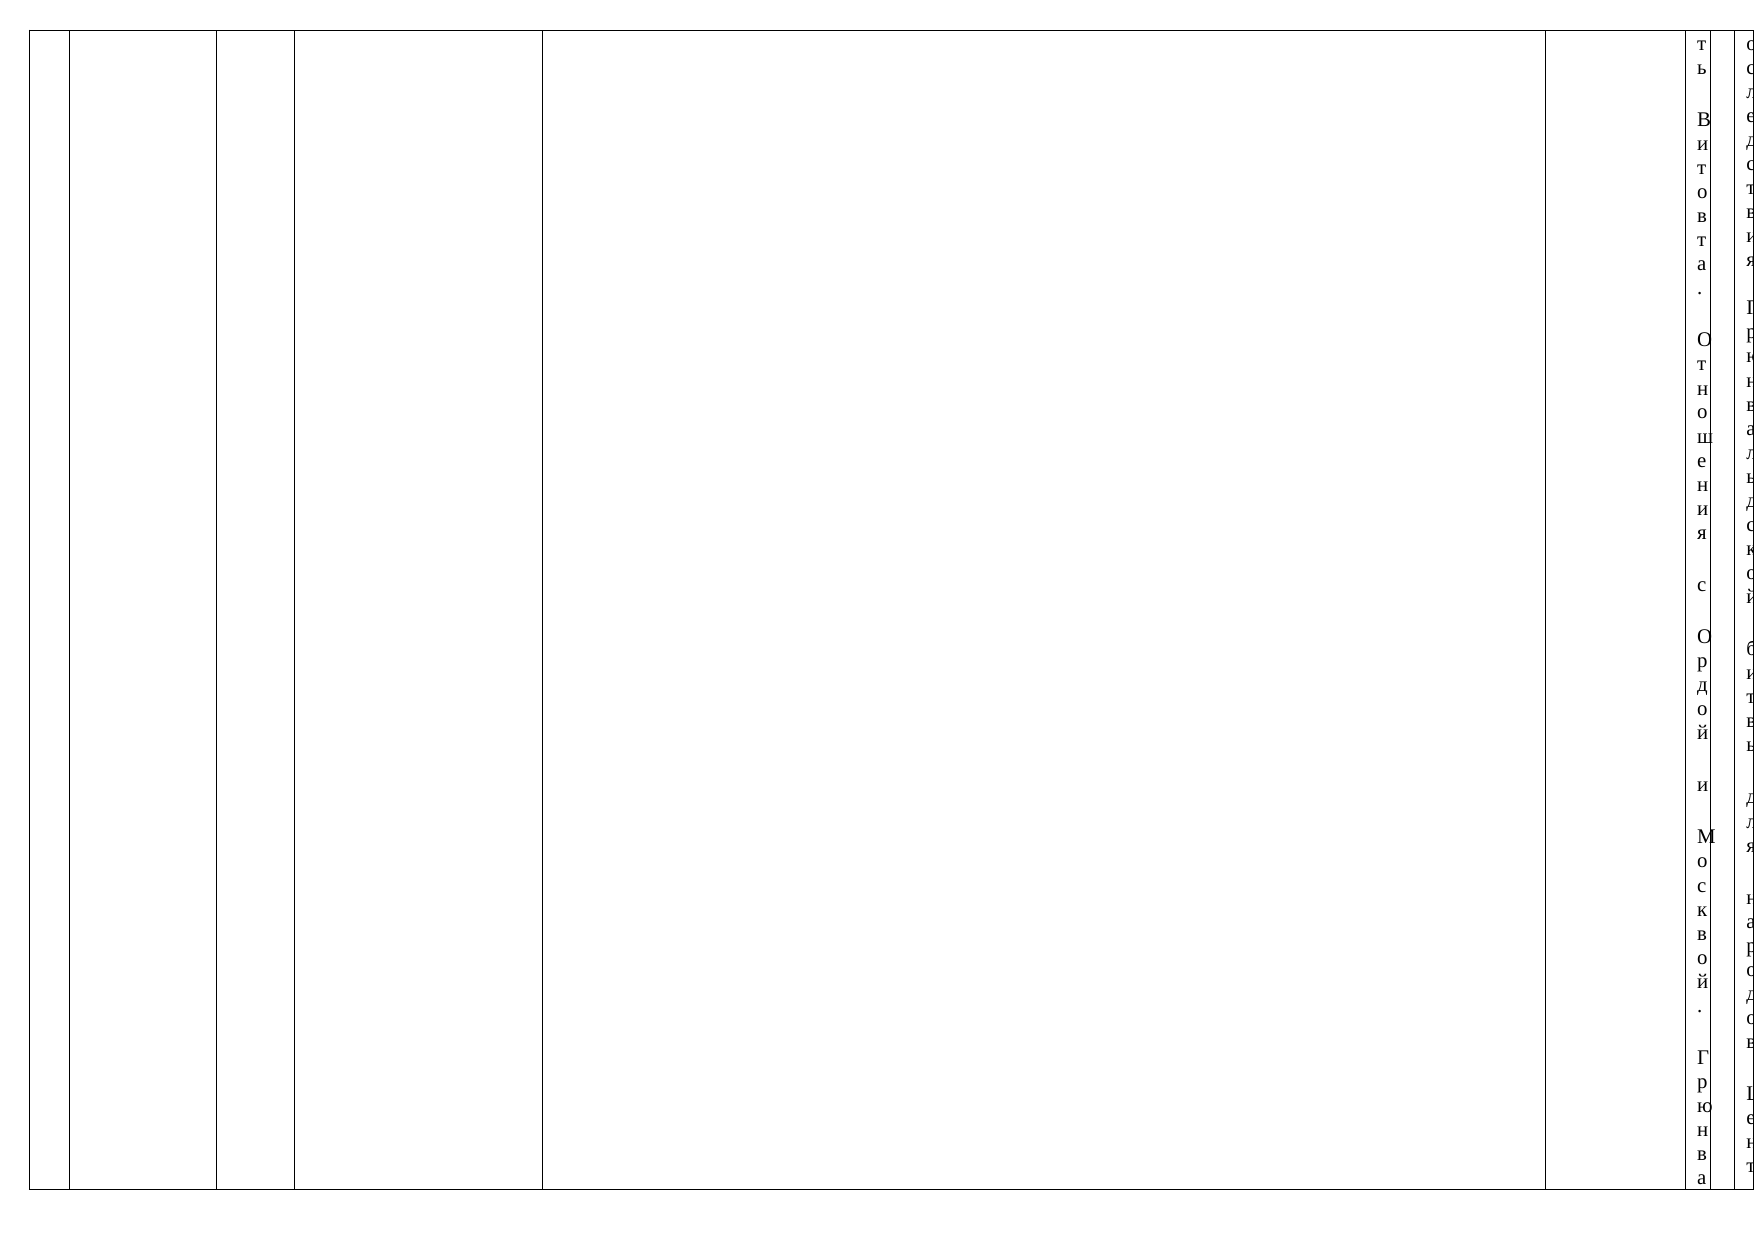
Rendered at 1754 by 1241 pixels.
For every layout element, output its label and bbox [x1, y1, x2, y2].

table_cell [217, 31, 294, 1189]
table_cell [295, 31, 542, 1189]
table_cell [70, 31, 216, 1189]
table_cell [30, 31, 69, 1189]
table_cell [1546, 31, 1685, 1189]
table_cell [1735, 31, 1753, 1189]
table_cell [1711, 31, 1734, 1189]
table_cell [1686, 31, 1710, 1189]
table_cell [543, 31, 1545, 1189]
